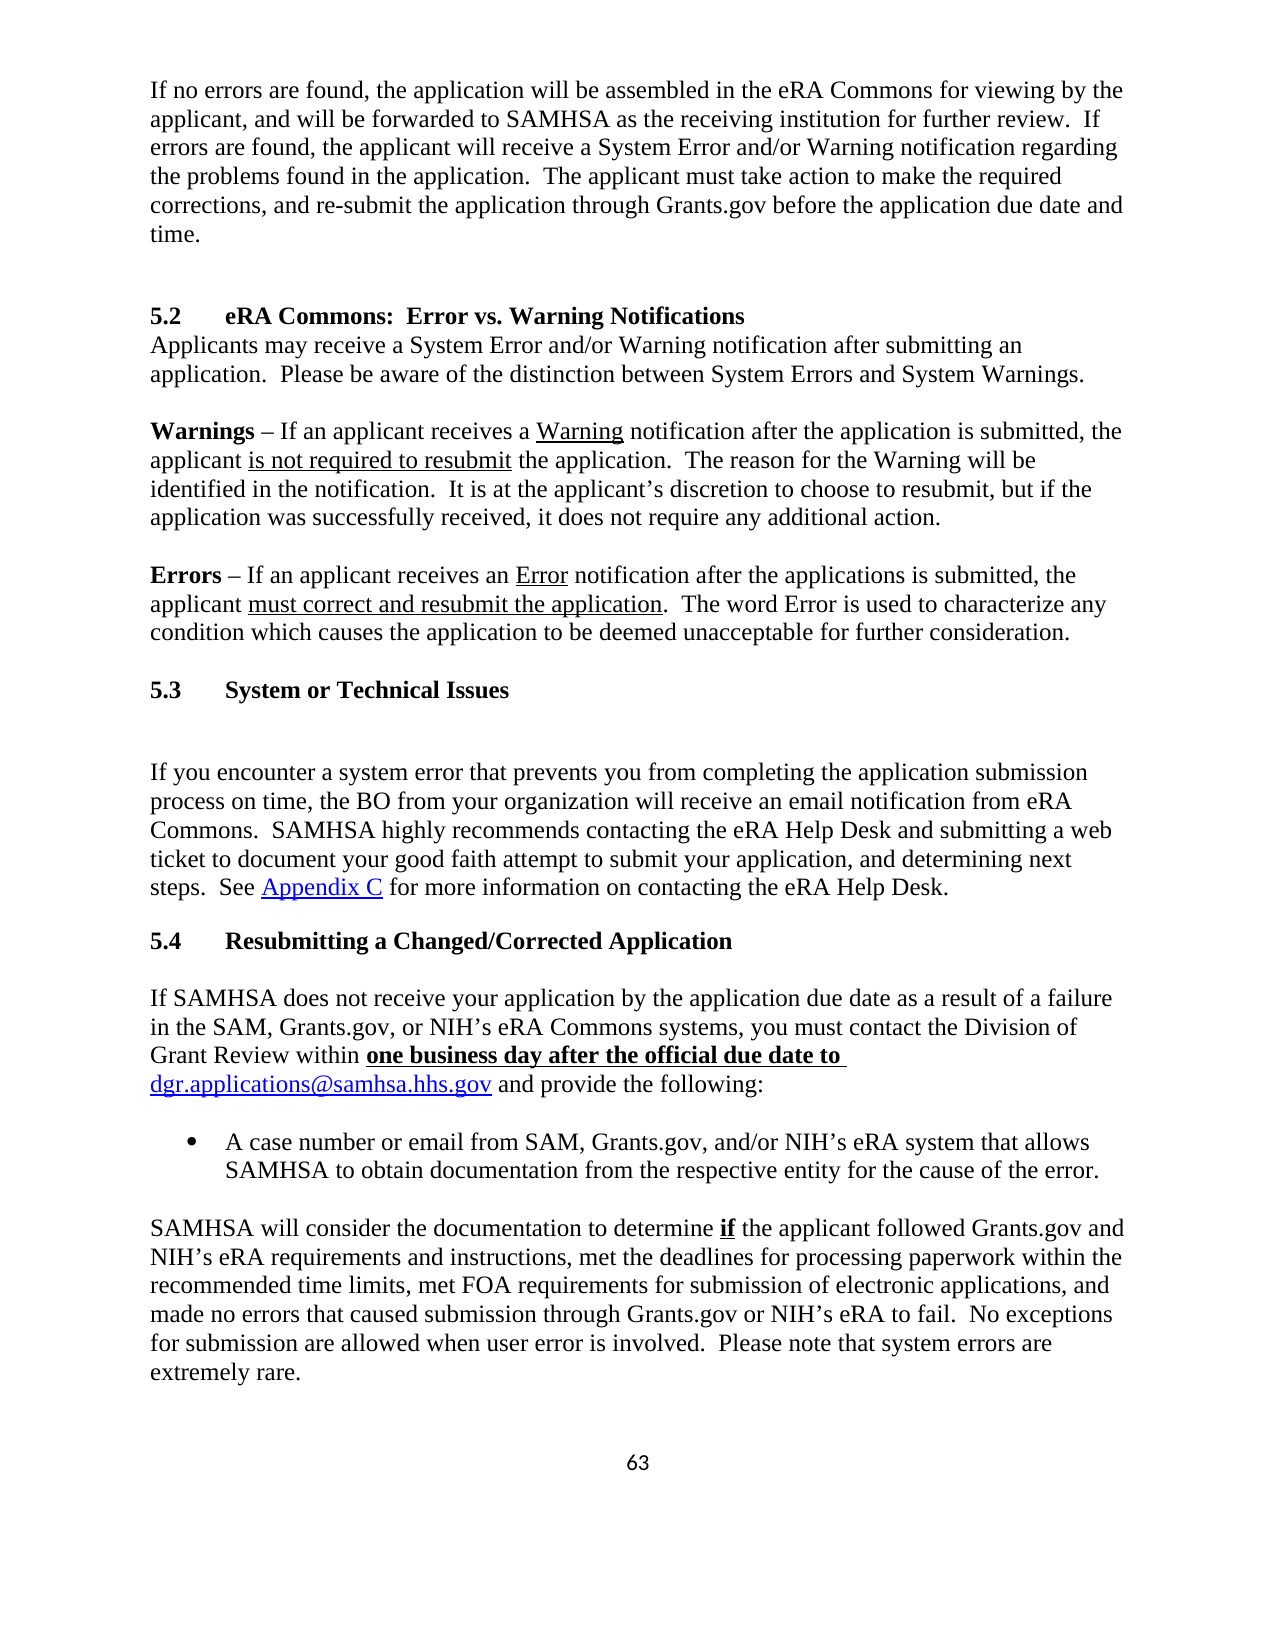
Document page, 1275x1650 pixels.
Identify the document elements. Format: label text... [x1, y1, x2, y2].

text SAMHSA will consider the documentation to determine if the applicant followed Grants.gov and NIH’s eRA requirements and instructions, met the deadlines for processing paperwork within the recommended time limits, met FOA requirements for submission of electronic applications, and made no errors that caused submission through Grants.gov or NIH’s eRA to fail. No exceptions for submission are allowed when user error is involved. Please note that system errors are extremely rare. [150, 1213, 1125, 1386]
subtitle 5.4 Resubmitting a Changed/Corrected Application [150, 926, 1125, 955]
subtitle 5.2 eRA Commons: Error vs. Warning Notifications [150, 301, 1125, 330]
text If SAMHSA does not receive your application by the application due date as a result of a failure in the SAM, Grants.gov, or NIH’s eRA Commons systems, you must contact the Division of Grant Review within one business day after the official due date to dgr.applications@samhsa.hhs.gov and provide the following: [150, 983, 1125, 1098]
text If no errors are found, the application will be assembled in the eRA Commons for viewing by the applicant, and will be forwarded to SAMHSA as the receiving institution for further review. If errors are found, the applicant will receive a System Error and/or Warning notification regarding the problems found in the application. The applicant must take action to make the required corrections, and re-submit the application through Grants.gov before the application due date and time. [150, 75, 1125, 247]
text Warnings – If an applicant receives a Warning notification after the application is submitted, the applicant is not required to resubmit the application. The reason for the Warning will be identified in the notification. It is at the applicant’s discretion to choose to resubmit, but if the application was successfully received, it does not require any additional action. [150, 416, 1125, 531]
text Errors – If an applicant receives an Error notification after the applications is submitted, the applicant must correct and resubmit the application. The word Error is used to characterize any condition which causes the application to be deemed unacceptable for further consideration. [150, 560, 1125, 646]
text Applicants may receive a System Error and/or Warning notification after submitting an application. Please be aware of the distinction between System Errors and System Warnings. [150, 330, 1125, 387]
list A case number or email from SAM, Grants.gov, and/or NIH’s eRA system that allows SAMHSA to obtain documentation from the respective entity for the cause of the error. [187, 1127, 1125, 1184]
subtitle 5.3 System or Technical Issues [150, 675, 1125, 704]
text If you encounter a system error that prevents you from completing the application submission process on time, the BO from your organization will receive an email notification from eRA Commons. SAMHSA highly recommends contacting the eRA Help Desk and submitting a web ticket to document your good faith attempt to submit your application, and determining next steps. See Appendix C for more information on contacting the eRA Help Desk. [150, 757, 1125, 901]
